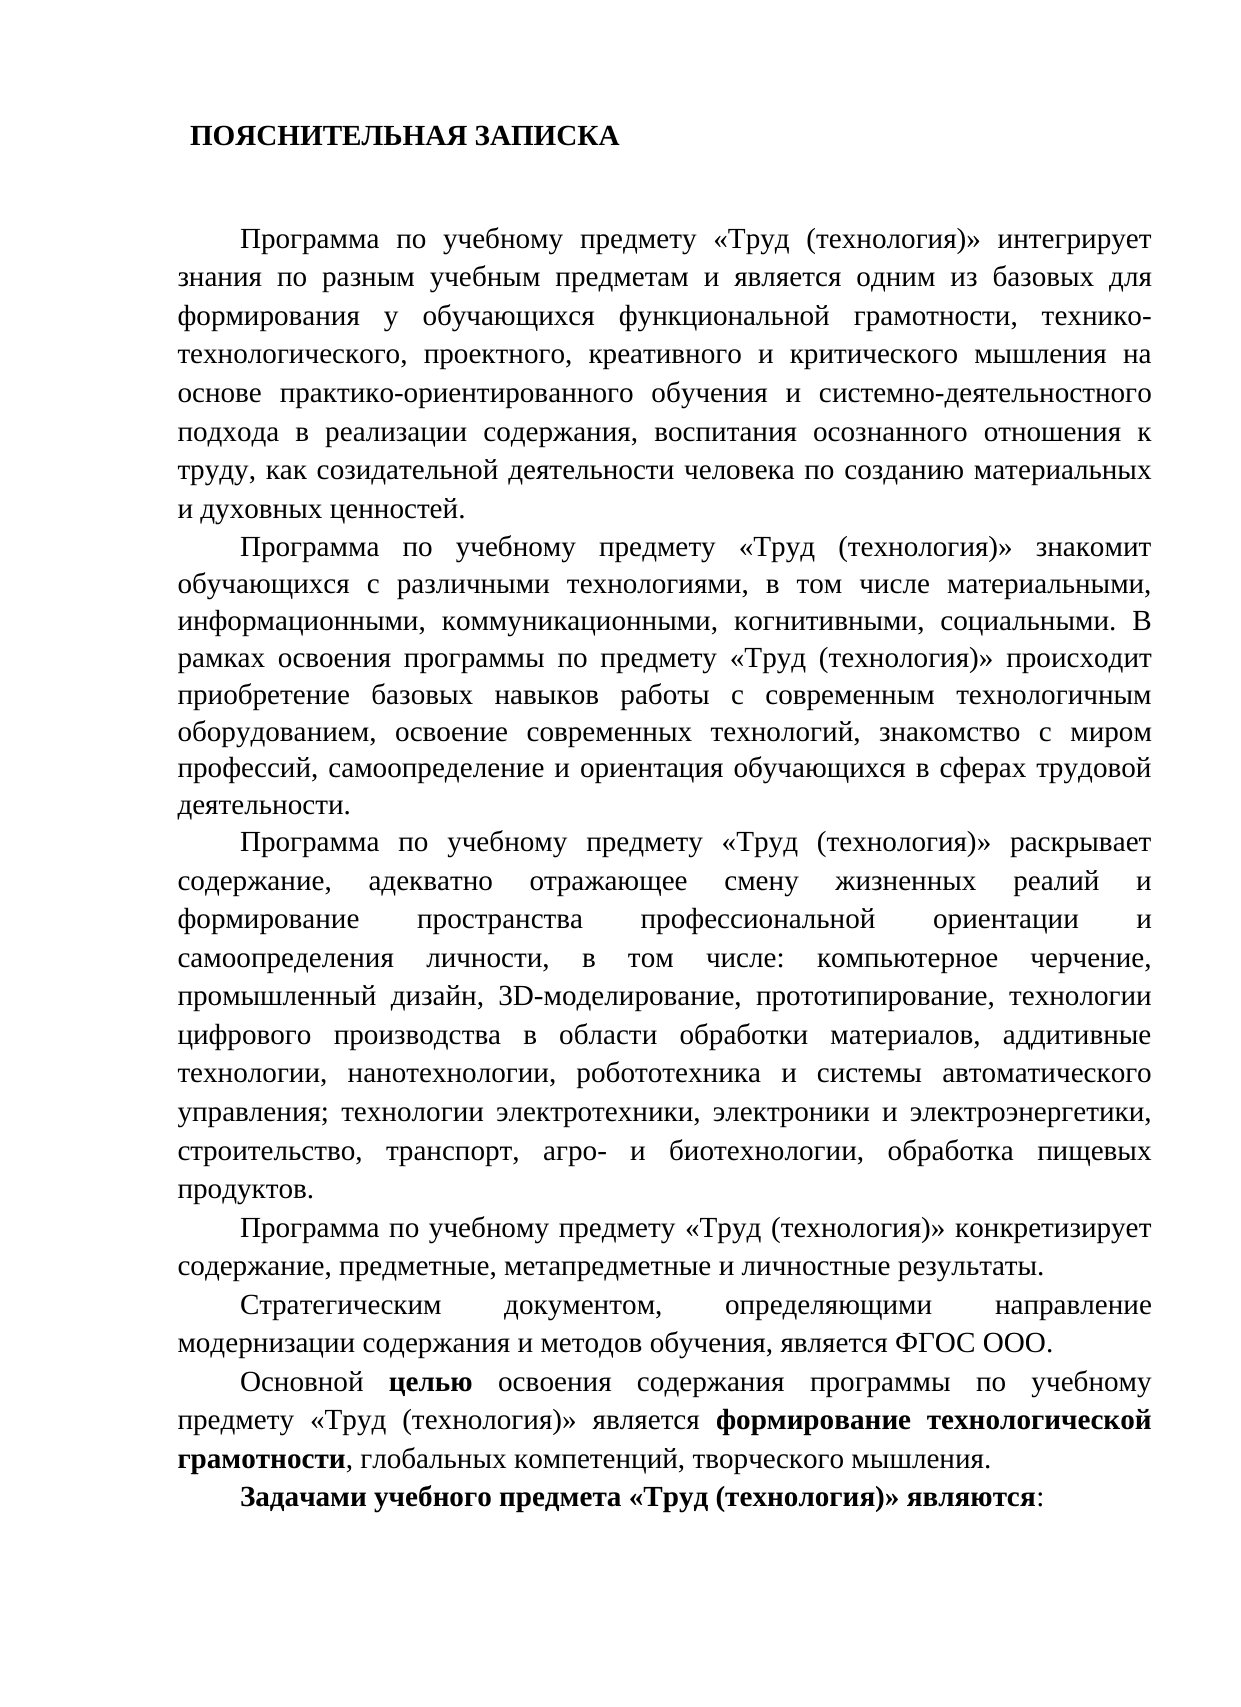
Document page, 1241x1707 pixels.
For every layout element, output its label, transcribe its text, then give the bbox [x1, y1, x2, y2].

text ПОЯСНИТЕЛЬНАЯ ЗАПИСКА [190, 118, 1152, 152]
text Программа по учебному предмету «Труд (технология)» раскрывает содержание, адекватно отражающее смену жизненных реалий и формирование пространства профессиональной ориентации и самоопределения личности, в том числе: компьютерное черчение, промышленный дизайн, 3D-моделирование, прототипирование, технологии цифрового производства в области обработки материалов, аддитивные технологии, нанотехнологии, робототехника и системы автоматического управления; технологии электротехники, электроники и электроэнергетики, строительство, транспорт, агро- и биотехнологии, обработка пищевых продуктов. [177, 824, 1152, 1205]
text Программа по учебному предмету «Труд (технология)» знакомит обучающихся с различными технологиями, в том числе материальными, информационными, коммуникационными, когнитивными, социальными. В рамках освоения программы по предмету «Труд (технология)» происходит приобретение базовых навыков работы с современным технологичным оборудованием, освоение современных технологий, знакомство с миром профессий, самоопределение и ориентация обучающихся в сферах трудовой деятельности. [177, 529, 1152, 821]
text Основной целью освоения содержания программы по учебному предмету «Труд (технология)» является формирование технологической грамотности, глобальных компетенций, творческого мышления. [177, 1364, 1152, 1474]
text Стратегическим документом, определяющими направление модернизации содержания и методов обучения, является ФГОС ООО. [177, 1287, 1152, 1359]
text Программа по учебному предмету «Труд (технология)» конкретизирует содержание, предметные, метапредметные и личностные результаты. [177, 1210, 1152, 1282]
text Задачами учебного предмета «Труд (технология)» являются: [177, 1479, 1152, 1513]
text Программа по учебному предмету «Труд (технология)» интегрирует знания по разным учебным предметам и является одним из базовых для формирования у обучающихся функциональной грамотности, технико-технологического, проектного, креативного и критического мышления на основе практико-ориентированного обучения и системно-деятельностного подхода в реализации содержания, воспитания осознанного отношения к труду, как созидательной деятельности человека по созданию материальных и духовных ценностей. [177, 221, 1152, 524]
